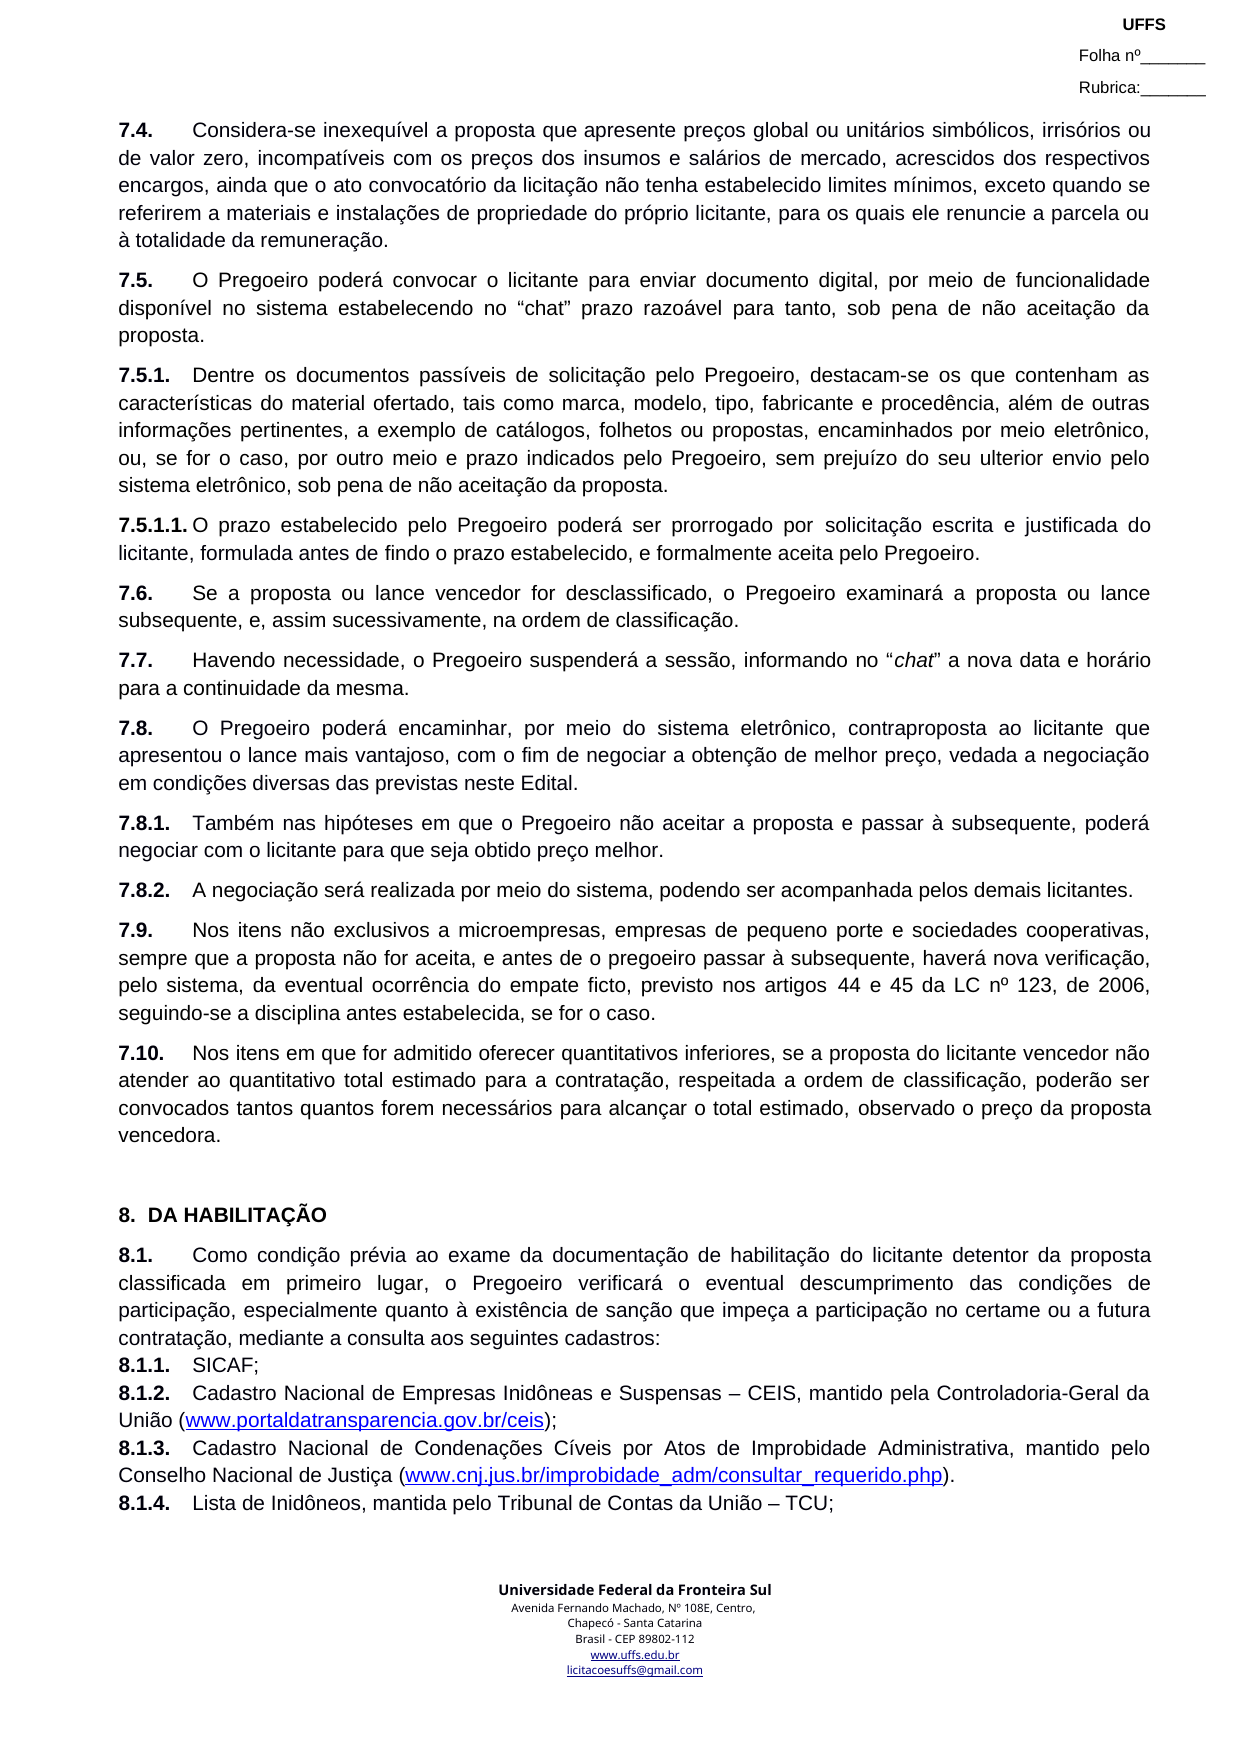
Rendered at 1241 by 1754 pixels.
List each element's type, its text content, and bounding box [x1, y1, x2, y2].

list Lista de Inidôneos, mantida pelo Tribunal de Contas da União – TCU; [118, 1491, 1152, 1514]
list O prazo estabelecido pelo Pregoeiro poderá ser prorrogado por solicitação escrita e justificada do licitante, formulada antes de findo o prazo estabelecido, e formalmente aceita pelo Pregoeiro. [118, 513, 1152, 564]
list SICAF; [118, 1353, 1152, 1377]
list Considera-se inexequível a proposta que apresente preços global ou unitários simbólicos, irrisórios ou de valor zero, incompatíveis com os preços dos insumos e salários de mercado, acrescidos dos respectivos encargos, ainda que o ato convocatório da licitação não tenha estabelecido limites mínimos, exceto quando se referirem a materiais e instalações de propriedade do próprio licitante, para os quais ele renuncie a parcela ou à totalidade da remuneração. [118, 118, 1152, 252]
list Havendo necessidade, o Pregoeiro suspenderá a sessão, informando no “chat” a nova data e horário para a continuidade da mesma. [118, 648, 1152, 699]
list Nos itens em que for admitido oferecer quantitativos inferiores, se a proposta do licitante vencedor não atender ao quantitativo total estimado para a contratação, respeitada a ordem de classificação, poderão ser convocados tantos quantos forem necessários para alcançar o total estimado, observado o preço da proposta vencedora. [118, 1041, 1152, 1147]
list Também nas hipóteses em que o Pregoeiro não aceitar a proposta e passar à subsequente, poderá negociar com o licitante para que seja obtido preço melhor. [118, 811, 1152, 862]
list Dentre os documentos passíveis de solicitação pelo Pregoeiro, destacam-se os que contenham as características do material ofertado, tais como marca, modelo, tipo, fabricante e procedência, além de outras informações pertinentes, a exemplo de catálogos, folhetos ou propostas, encaminhados por meio eletrônico, ou, se for o caso, por outro meio e prazo indicados pelo Pregoeiro, sem prejuízo do seu ulterior envio pelo sistema eletrônico, sob pena de não aceitação da proposta. [118, 363, 1152, 497]
list Como condição prévia ao exame da documentação de habilitação do licitante detentor da proposta classificada em primeiro lugar, o Pregoeiro verificará o eventual descumprimento das condições de participação, especialmente quanto à existência de sanção que impeça a participação no certame ou a futura contratação, mediante a consulta aos seguintes cadastros: [118, 1243, 1152, 1349]
list Cadastro Nacional de Condenações Cíveis por Atos de Improbidade Administrativa, mantido pelo Conselho Nacional de Justiça (www.cnj.jus.br/improbidade_adm/consultar_requerido.php). [118, 1436, 1152, 1487]
list Se a proposta ou lance vencedor for desclassificado, o Pregoeiro examinará a proposta ou lance subsequente, e, assim sucessivamente, na ordem de classificação. [118, 581, 1152, 632]
list A negociação será realizada por meio do sistema, podendo ser acompanhada pelos demais licitantes. [118, 878, 1152, 902]
list O Pregoeiro poderá convocar o licitante para enviar documento digital, por meio de funcionalidade disponível no sistema estabelecendo no “chat” prazo razoável para tanto, sob pena de não aceitação da proposta. [118, 268, 1152, 347]
list DA HABILITAÇÃO [118, 1203, 1152, 1227]
list Nos itens não exclusivos a microempresas, empresas de pequeno porte e sociedades cooperativas, sempre que a proposta não for aceita, e antes de o pregoeiro passar à subsequente, haverá nova verificação, pelo sistema, da eventual ocorrência do empate ficto, previsto nos artigos 44 e 45 da LC nº 123, de 2006, seguindo-se a disciplina antes estabelecida, se for o caso. [118, 918, 1152, 1024]
list O Pregoeiro poderá encaminhar, por meio do sistema eletrônico, contraproposta ao licitante que apresentou o lance mais vantajoso, com o fim de negociar a obtenção de melhor preço, vedada a negociação em condições diversas das previstas neste Edital. [118, 716, 1152, 794]
list Cadastro Nacional de Empresas Inidôneas e Suspensas – CEIS, mantido pela Controladoria-Geral da União (www.portaldatransparencia.gov.br/ceis); [118, 1381, 1152, 1432]
